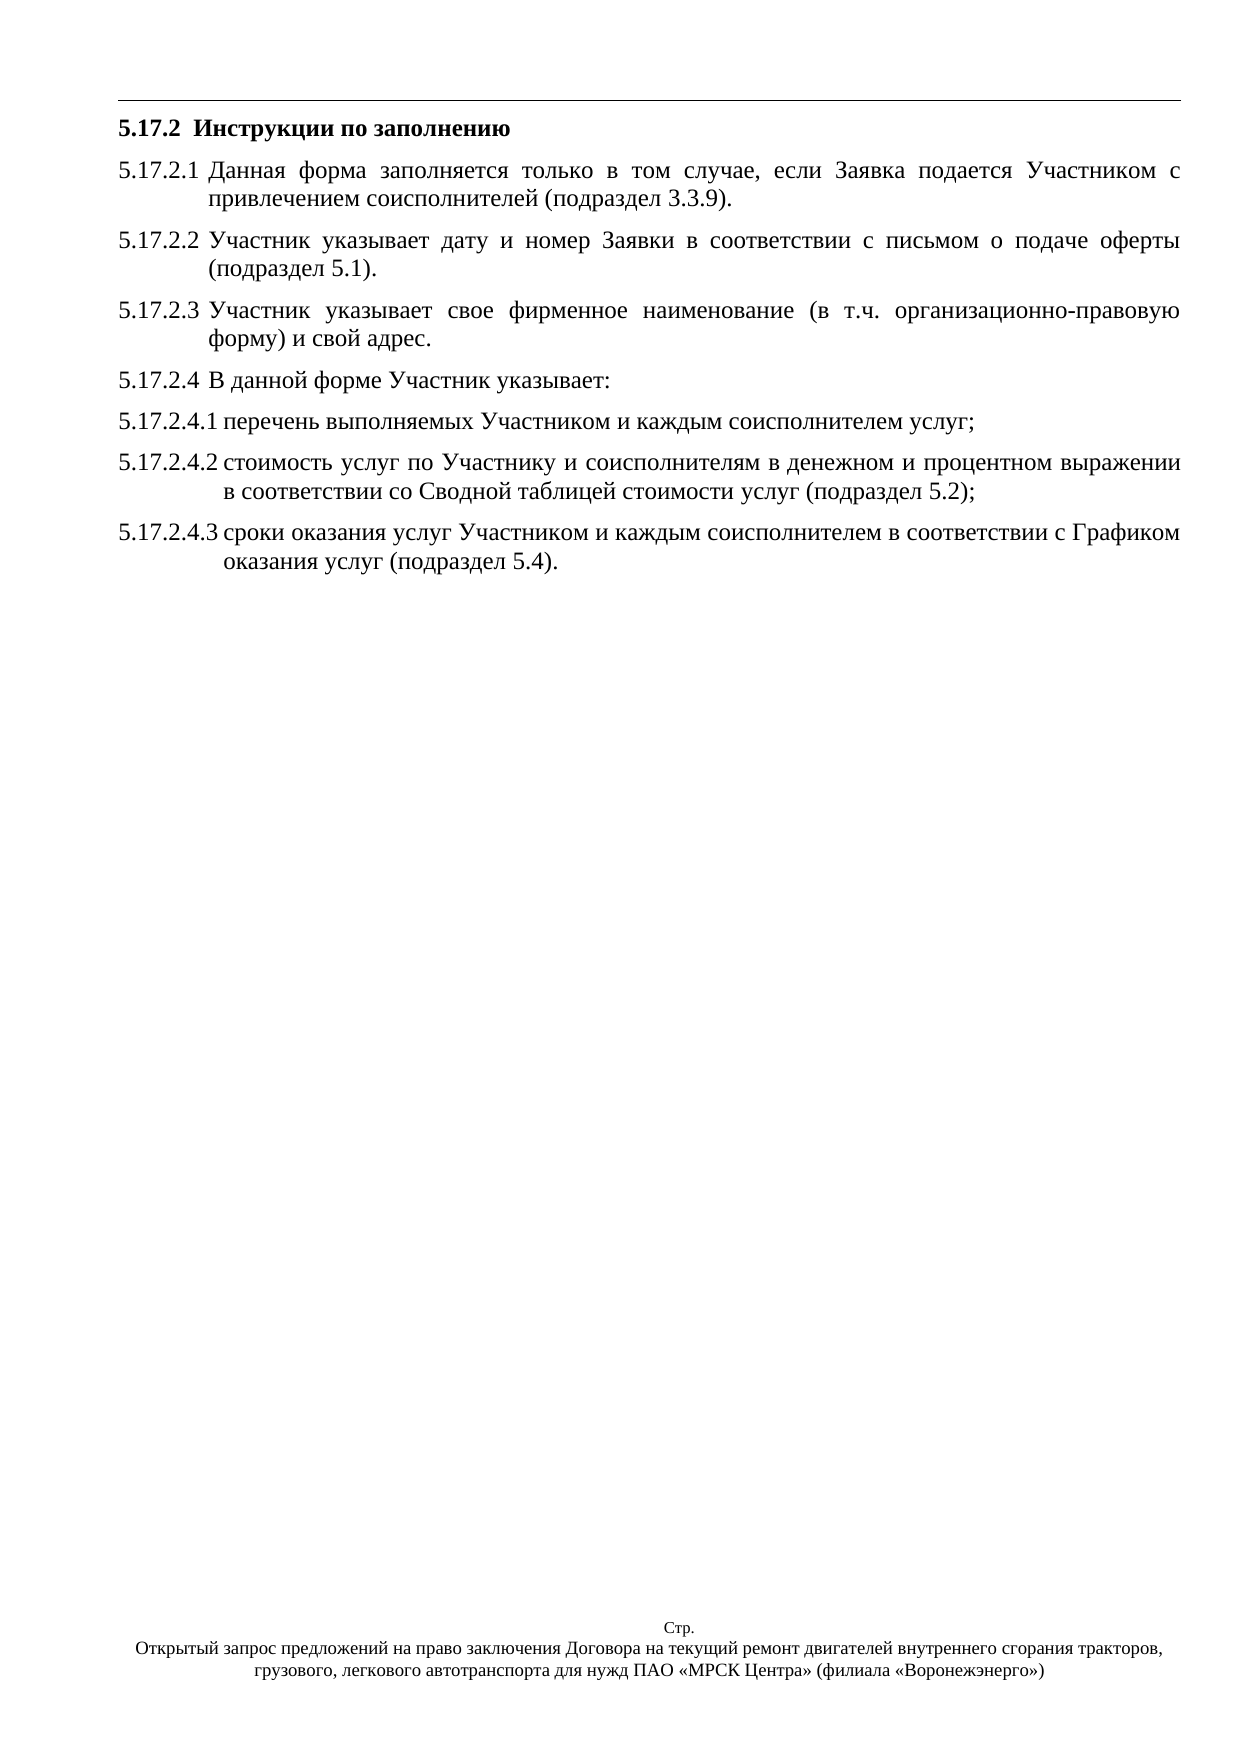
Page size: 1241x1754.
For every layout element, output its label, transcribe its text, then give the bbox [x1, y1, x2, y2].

list Участник указывает дату и номер Заявки в соответствии с письмом о подаче оферты (подраздел 5.1). [118, 225, 1181, 282]
list В данной форме Участник указывает: [118, 365, 1181, 393]
list Участник указывает свое фирменное наименование (в т.ч. организационно-правовую форму) и свой адрес. [118, 295, 1181, 352]
list стоимость услуг по Участнику и соисполнителям в денежном и процентном выражении в соответствии со Сводной таблицей стоимости услуг (подраздел 5.2); [118, 447, 1181, 505]
list Данная форма заполняется только в том случае, если Заявка подается Участником с привлечением соисполнителей (подраздел 3.3.9). [118, 155, 1181, 212]
subtitle Инструкции по заполнению [118, 113, 1181, 142]
list перечень выполняемых Участником и каждым соисполнителем услуг; [118, 406, 1181, 435]
list сроки оказания услуг Участником и каждым соисполнителем в соответствии с Графиком оказания услуг (подраздел 5.4). [118, 517, 1181, 575]
